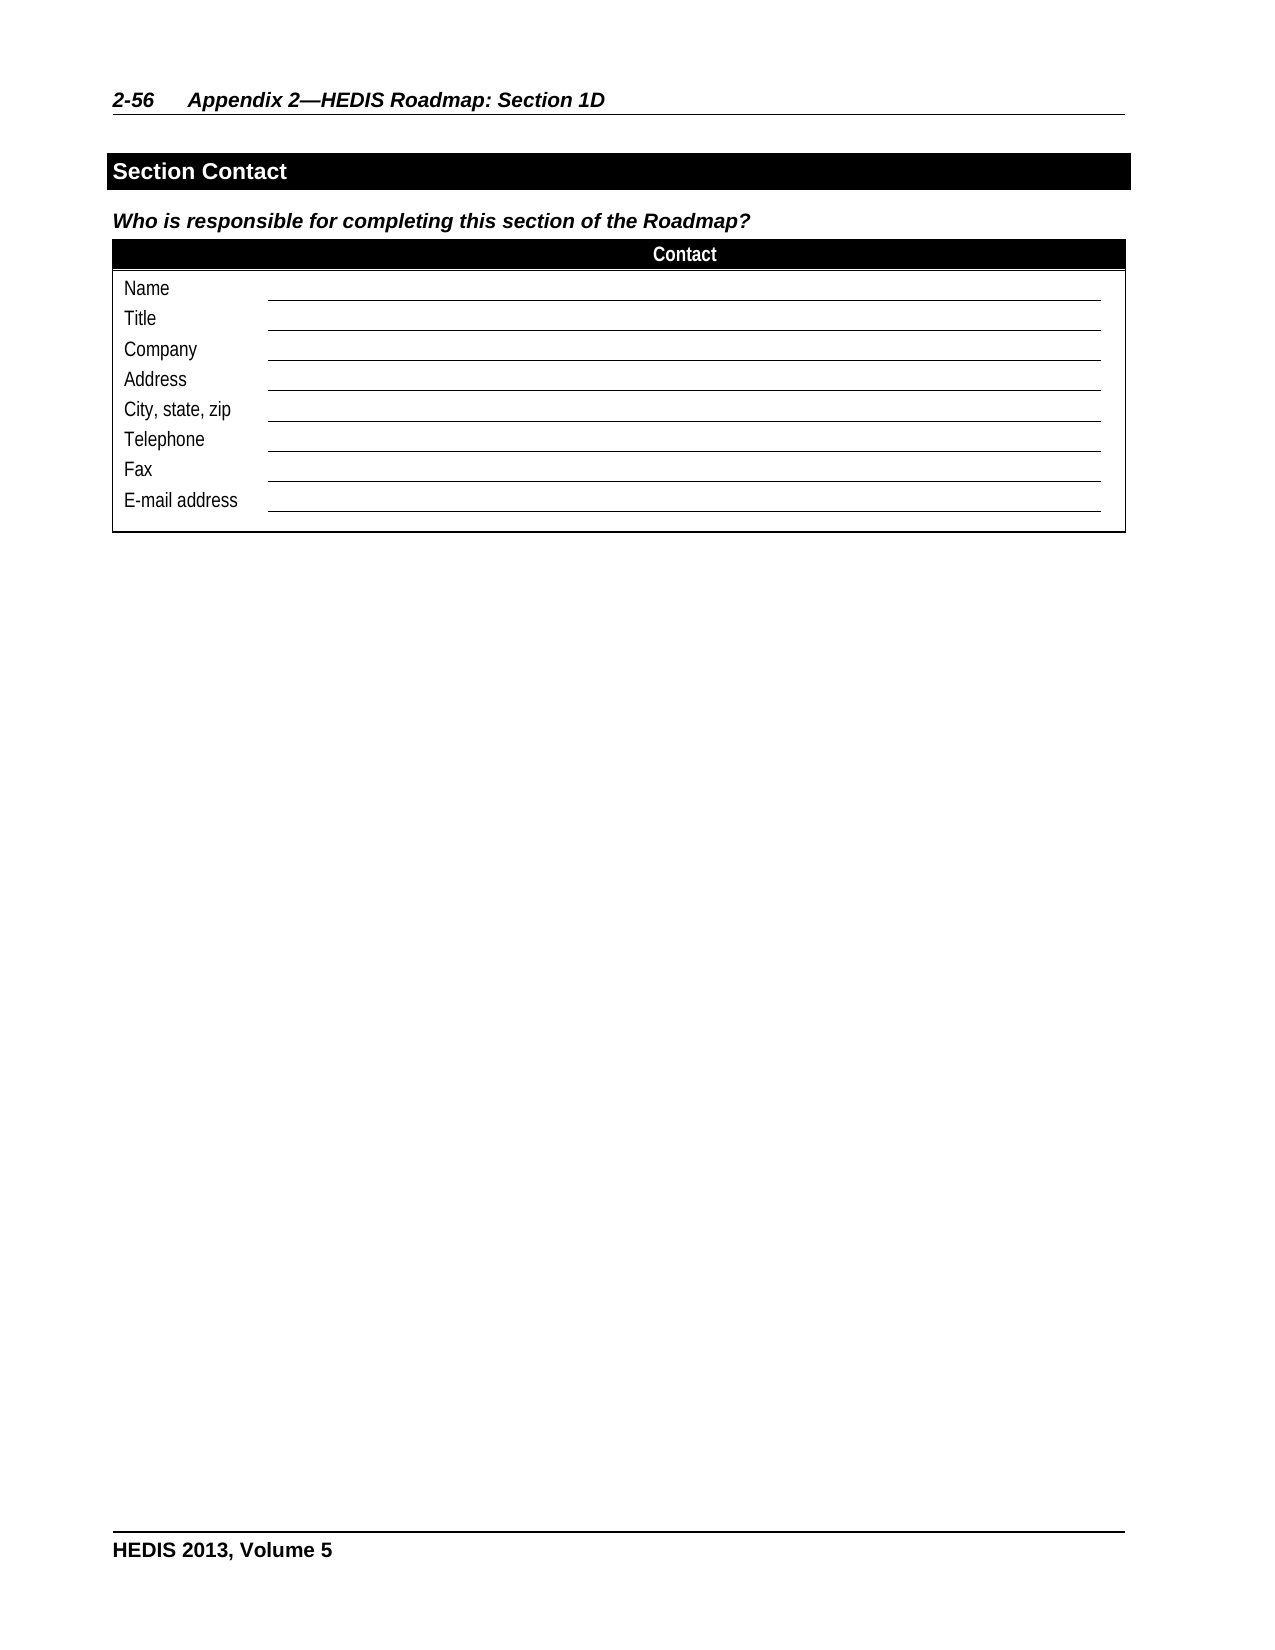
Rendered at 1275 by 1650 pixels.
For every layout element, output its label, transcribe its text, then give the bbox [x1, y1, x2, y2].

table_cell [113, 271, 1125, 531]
text Section Contact [108, 154, 1129, 189]
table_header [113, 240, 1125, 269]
text Who is responsible for completing this section of the Roadmap? [112, 209, 1125, 233]
